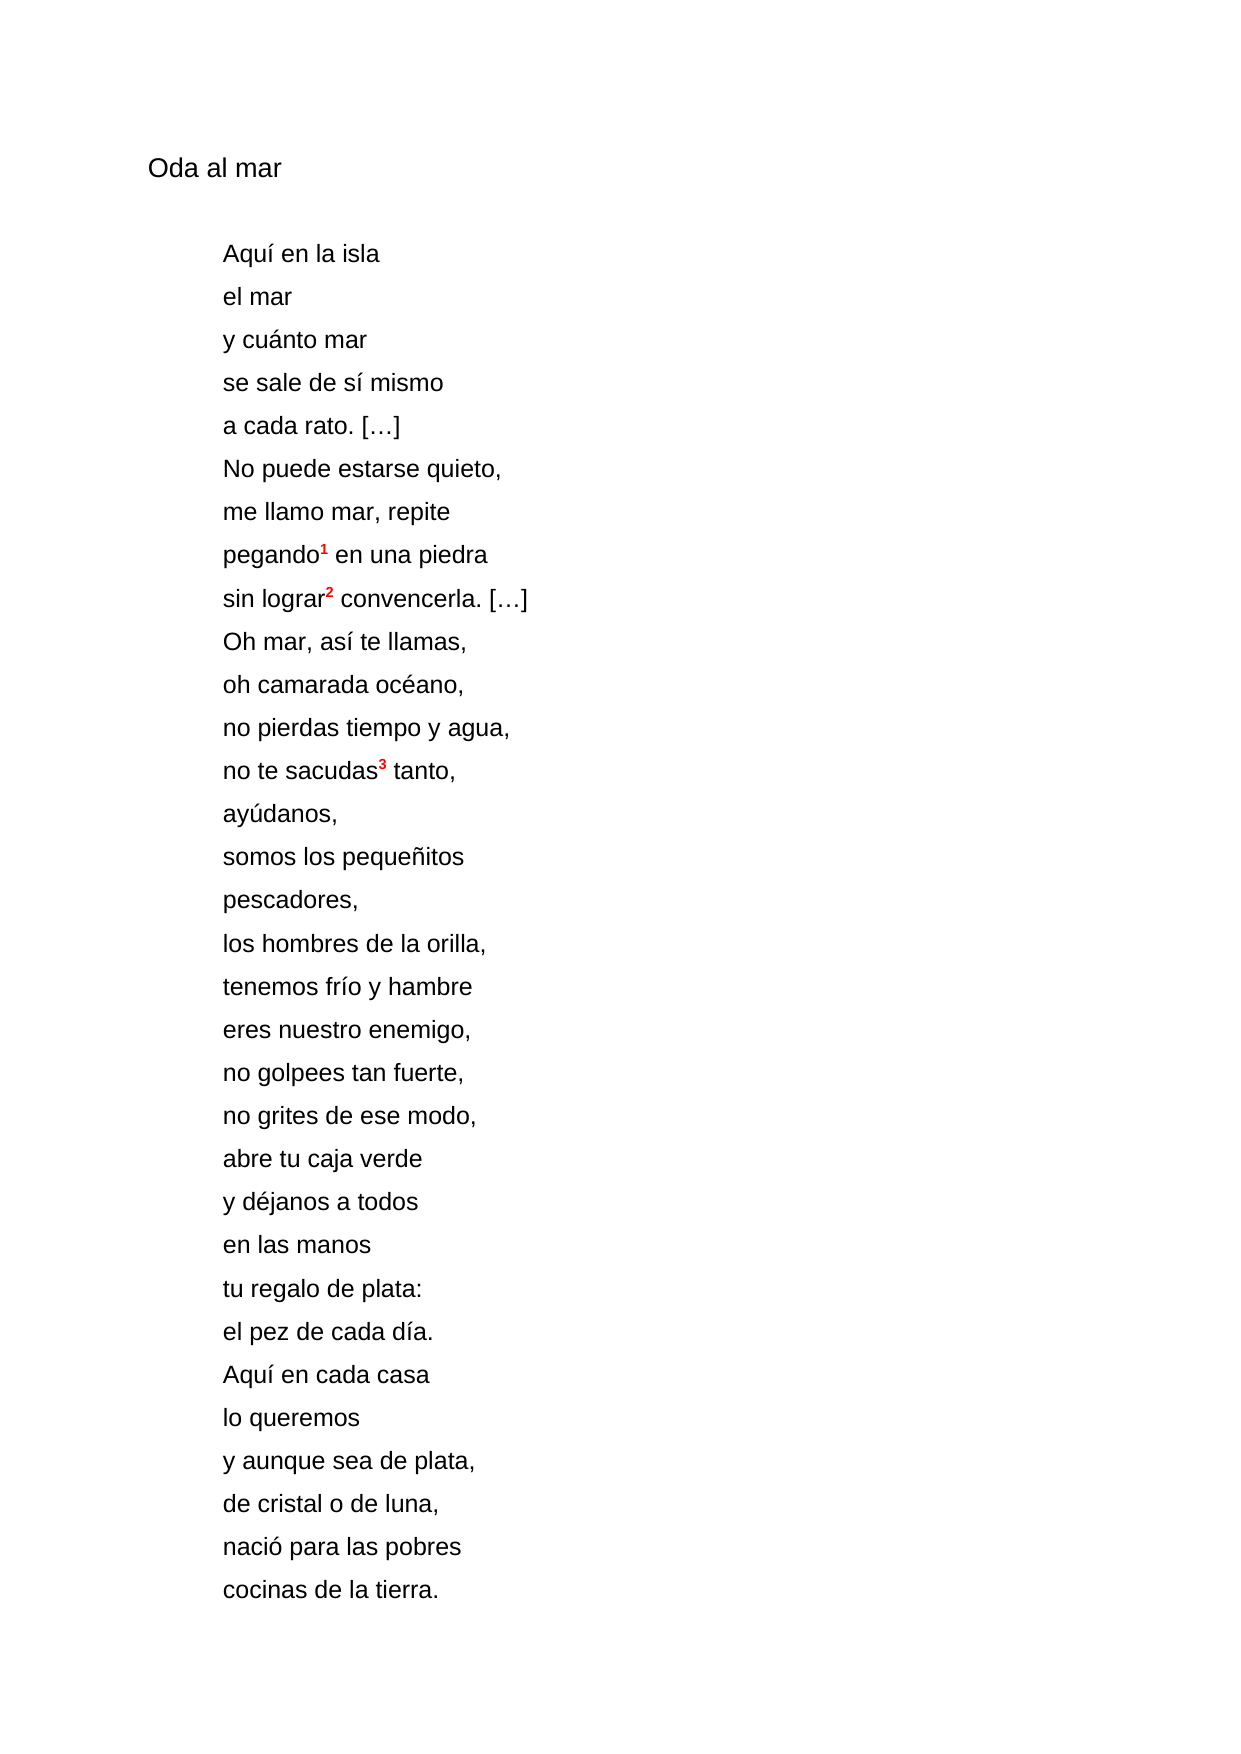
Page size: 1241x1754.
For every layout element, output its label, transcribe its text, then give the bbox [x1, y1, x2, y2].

list nació para las pobres [223, 1532, 1093, 1561]
list de cristal o de luna, [223, 1489, 1093, 1518]
list eres nuestro enemigo, [223, 1015, 1093, 1044]
list cocinas de la tierra. [223, 1576, 1093, 1604]
list abre tu caja verde [223, 1144, 1093, 1173]
list y cuánto mar [223, 325, 1093, 354]
list no grites de ese modo, [223, 1101, 1093, 1130]
list oh camarada océano, [223, 670, 1093, 699]
list se sale de sí mismo [223, 368, 1093, 397]
list pegando1 en una piedra [223, 541, 1093, 569]
list pescadores, [223, 886, 1093, 914]
list no te sacudas3 tanto, [223, 756, 1093, 785]
list a cada rato. […] [223, 411, 1093, 440]
list ayúdanos, [223, 799, 1093, 828]
list tenemos frío y hambre [223, 972, 1093, 1001]
list Aquí en cada casa [223, 1360, 1093, 1389]
list No puede estarse quieto, [223, 454, 1093, 483]
list Oh mar, así te llamas, [223, 627, 1093, 656]
list no pierdas tiempo y agua, [223, 713, 1093, 742]
list me llamo mar, repite [223, 497, 1093, 526]
list los hombres de la orilla, [223, 929, 1093, 957]
subtitle Oda al mar [148, 152, 1093, 183]
list lo queremos [223, 1403, 1093, 1432]
list el pez de cada día. [223, 1317, 1093, 1346]
list el mar [223, 282, 1093, 311]
list y aunque sea de plata, [223, 1446, 1093, 1475]
list no golpees tan fuerte, [223, 1058, 1093, 1087]
list en las manos [223, 1231, 1093, 1259]
list sin lograr2 convencerla. […] [223, 584, 1093, 612]
list somos los pequeñitos [223, 842, 1093, 871]
list y déjanos a todos [223, 1187, 1093, 1216]
list Aquí en la isla [223, 239, 1093, 267]
list tu regalo de plata: [223, 1274, 1093, 1302]
